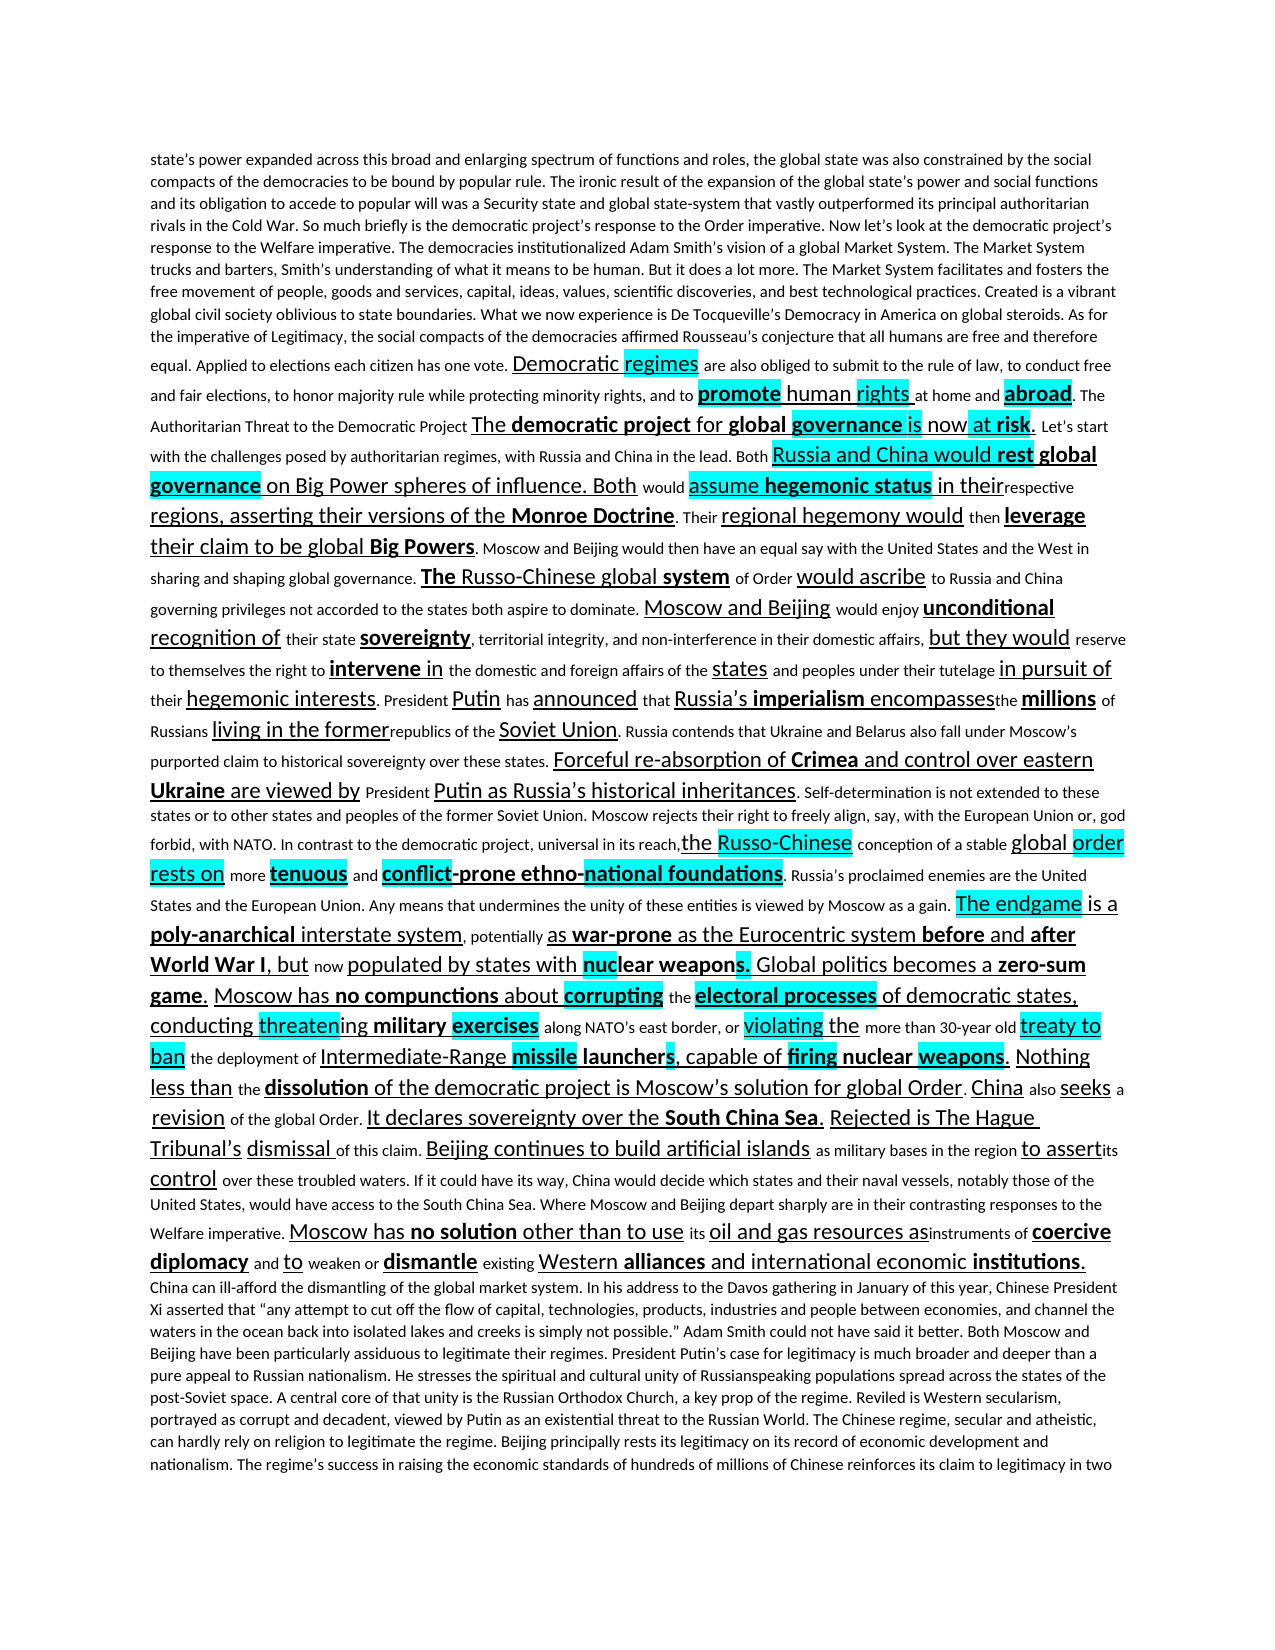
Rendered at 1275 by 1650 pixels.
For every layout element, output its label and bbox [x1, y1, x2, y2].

text [150, 1103, 1123, 1474]
text [150, 149, 1127, 1101]
